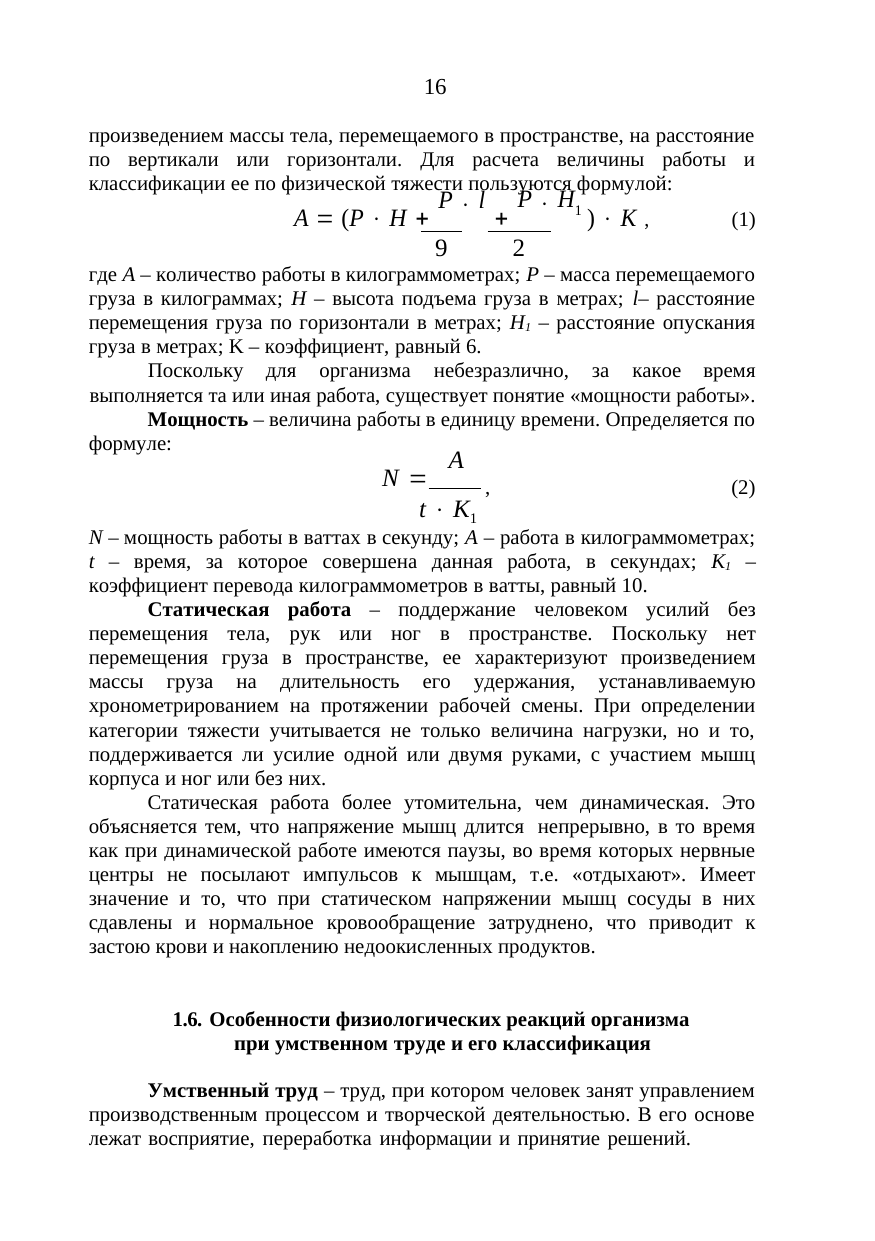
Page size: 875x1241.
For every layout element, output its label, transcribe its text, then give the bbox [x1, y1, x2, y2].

text Статическая работа более утомительна, чем динамическая. Это объясняется тем, что напряжение мышц длится непрерывно, в то время как при динамической работе имеются паузы, во время которых нервные центры не посылают импульсов к мышцам, т.е. «отдыхают». Имеет значение и то, что при статическом напряжении мышц сосуды в них сдавлены и нормальное кровообращение затруднено, что приводит к застою крови и накоплению недоокисленных продуктов. [88, 790, 755, 958]
text N  A [25, 455, 463, 494]
text t  K1 [25, 494, 477, 524]
text Поскольку для организма небезразлично, за какое время выполняется та или иная работа, существует понятие «мощности работы». [88, 358, 755, 407]
text где A – количество работы в килограммометрах; P – масса перемещаемого груза в килограммах; H – высота подъема груза в метрах; l– расстояние перемещения груза по горизонтали в метрах; H1 – расстояние опускания груза в метрах; K – коэффициент, равный 6. [88, 262, 755, 358]
list Особенности физиологических реакций организма при умственном труде и его классификация [172, 1007, 730, 1055]
text Мощность – величина работы в единицу времени. Определяется по формуле: [88, 407, 756, 455]
text , (2) [485, 475, 845, 499]
text Статическая работа – поддержание человеком усилий без перемещения тела, рук или ног в пространстве. Поскольку нет перемещения груза в пространстве, ее характеризуют произведением массы груза на длительность его удержания, устанавливаемую хронометрированием на протяжении рабочей смены. При определении категории тяжести учитывается не только величина нагрузки, но и то, поддерживается ли усилие одной или двумя руками, с участием мышц корпуса и ног или без них. [88, 597, 756, 790]
text 9 2 [115, 234, 845, 262]
text Умственный труд – труд, при котором человек занят управлением производственным процессом и творческой деятельностью. В его основе лежат восприятие, переработка информации и принятие решений. [88, 1078, 755, 1150]
text A  (P  H  P  l  P  H1 )  K , (1) [294, 196, 845, 234]
text N – мощность работы в ваттах в секунду; A – работа в килограммометрах; t – время, за которое совершена данная работа, в секундах; K1 – коэффициент перевода килограммометров в ватты, равный 10. [88, 525, 756, 597]
text произведением массы тела, перемещаемого в пространстве, на расстояние по вертикали или горизонтали. Для расчета величины работы и классификации ее по физической тяжести пользуются формулой: [88, 124, 755, 195]
